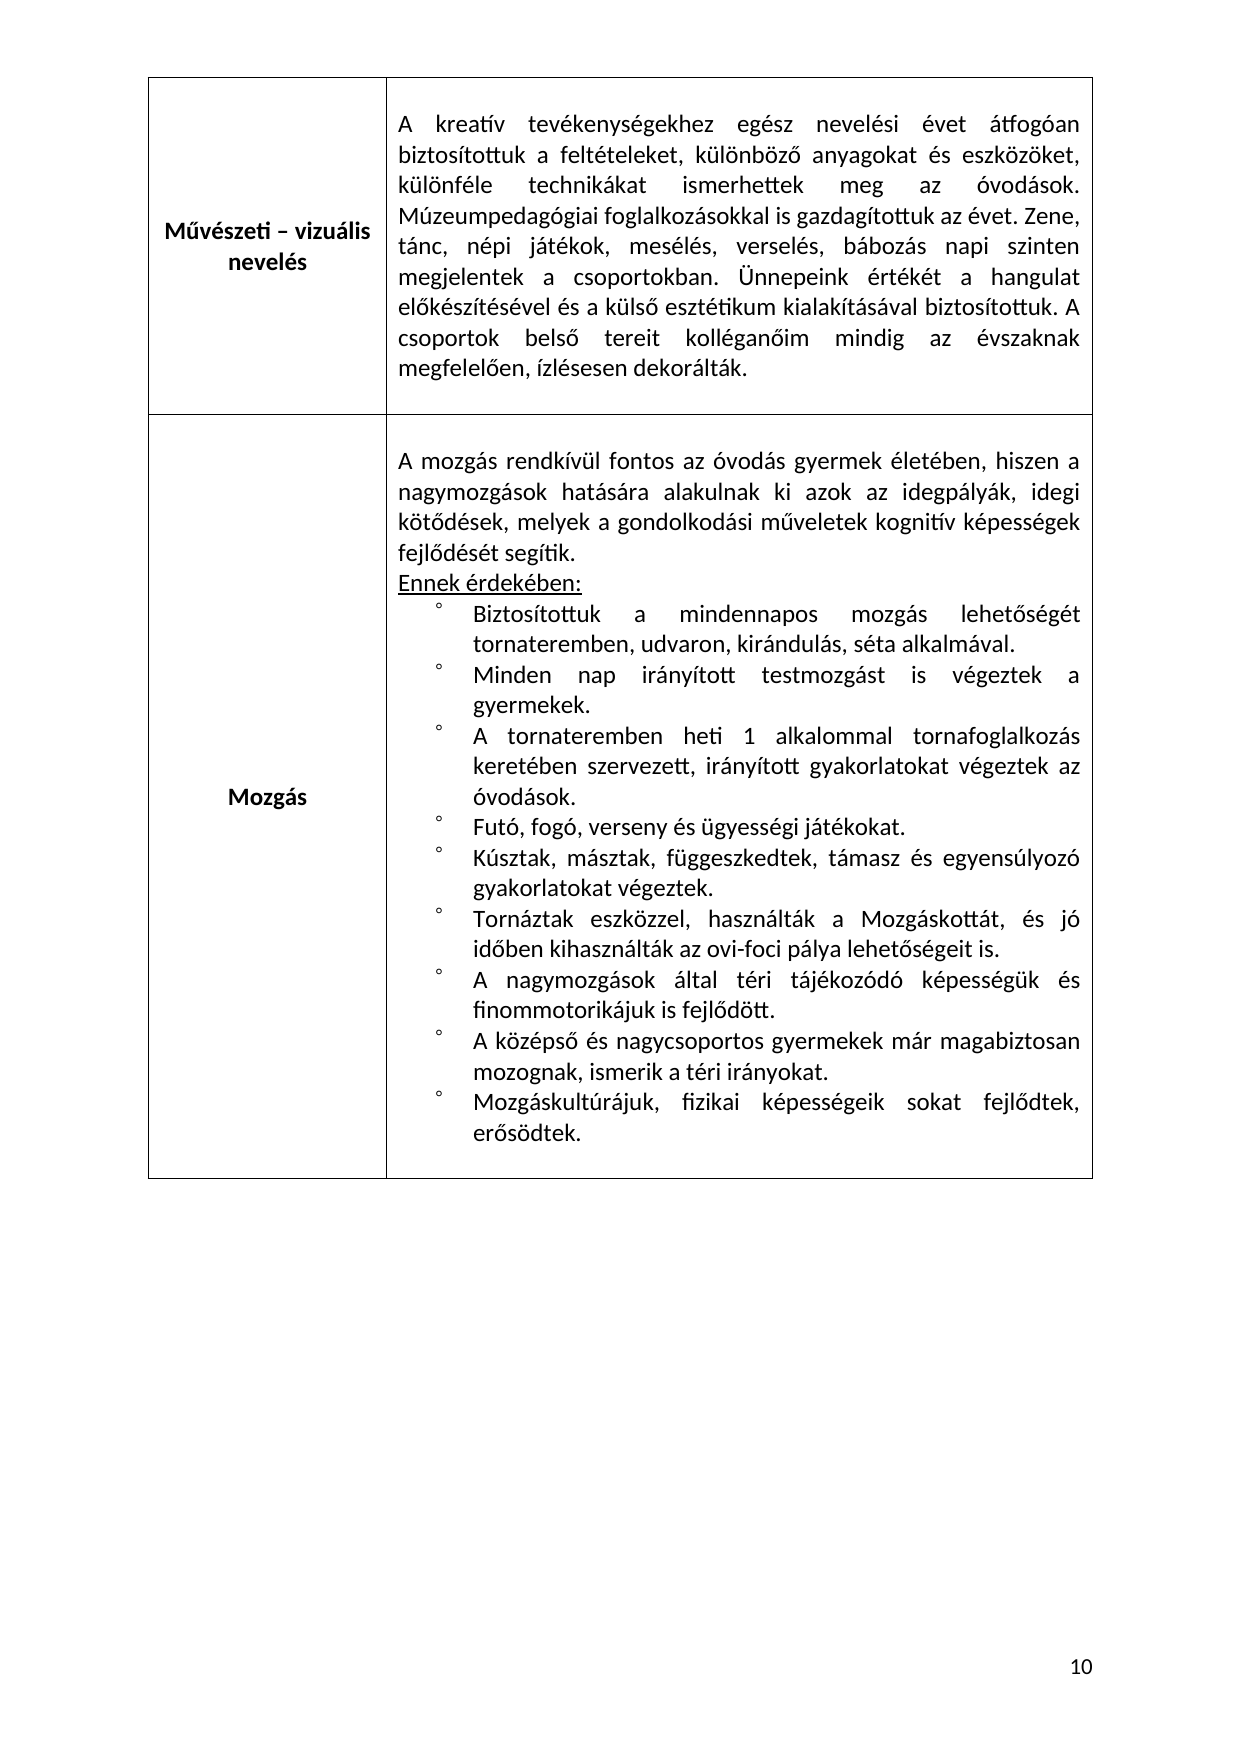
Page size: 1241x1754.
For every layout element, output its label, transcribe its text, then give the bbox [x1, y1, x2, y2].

table_header Művészeti – vizuális nevelés [149, 78, 386, 414]
table_cell Mozgás [149, 415, 386, 1178]
table_header A kreatív tevékenységekhez egész nevelési évet átfogóan biztosítottuk a feltételeket, különböző anyagokat és eszközöket, különféle technikákat ismerhettek meg az óvodások. Múzeumpedagógiai foglalkozásokkal is gazdagítottuk az évet. Zene, tánc, népi játékok, mesélés, verselés, bábozás napi szinten megjelentek a csoportokban. Ünnepeink értékét a hangulat előkészítésével és a külső esztétikum kialakításával biztosítottuk. A csoportok belső tereit kolléganőim mindig az évszaknak megfelelően, ízlésesen dekorálták. [387, 78, 1092, 414]
table_cell A mozgás rendkívül fontos az óvodás gyermek életében, hiszen a nagymozgások hatására alakulnak ki azok az idegpályák, idegi kötődések, melyek a gondolkodási műveletek kognitív képességek fejlődését segítik. Ennek érdekében: Biztosítottuk a mindennapos mozgás lehetőségét tornateremben, udvaron, kirándulás, séta alkalmával. Minden nap irányított testmozgást is végeztek a gyermekek. A tornateremben heti 1 alkalommal tornafoglalkozás keretében szervezett, irányított gyakorlatokat végeztek az óvodások. Futó, fogó, verseny és ügyességi játékokat. Kúsztak, másztak, függeszkedtek, támasz és egyensúlyozó gyakorlatokat végeztek. Tornáztak eszközzel, használták a Mozgáskottát, és jó időben kihasználták az ovi-foci pálya lehetőségeit is. A nagymozgások által téri tájékozódó képességük és finommotorikájuk is fejlődött. A középső és nagycsoportos gyermekek már magabiztosan mozognak, ismerik a téri irányokat. Mozgáskultúrájuk, fizikai képességeik sokat fejlődtek, erősödtek. [387, 415, 1092, 1178]
